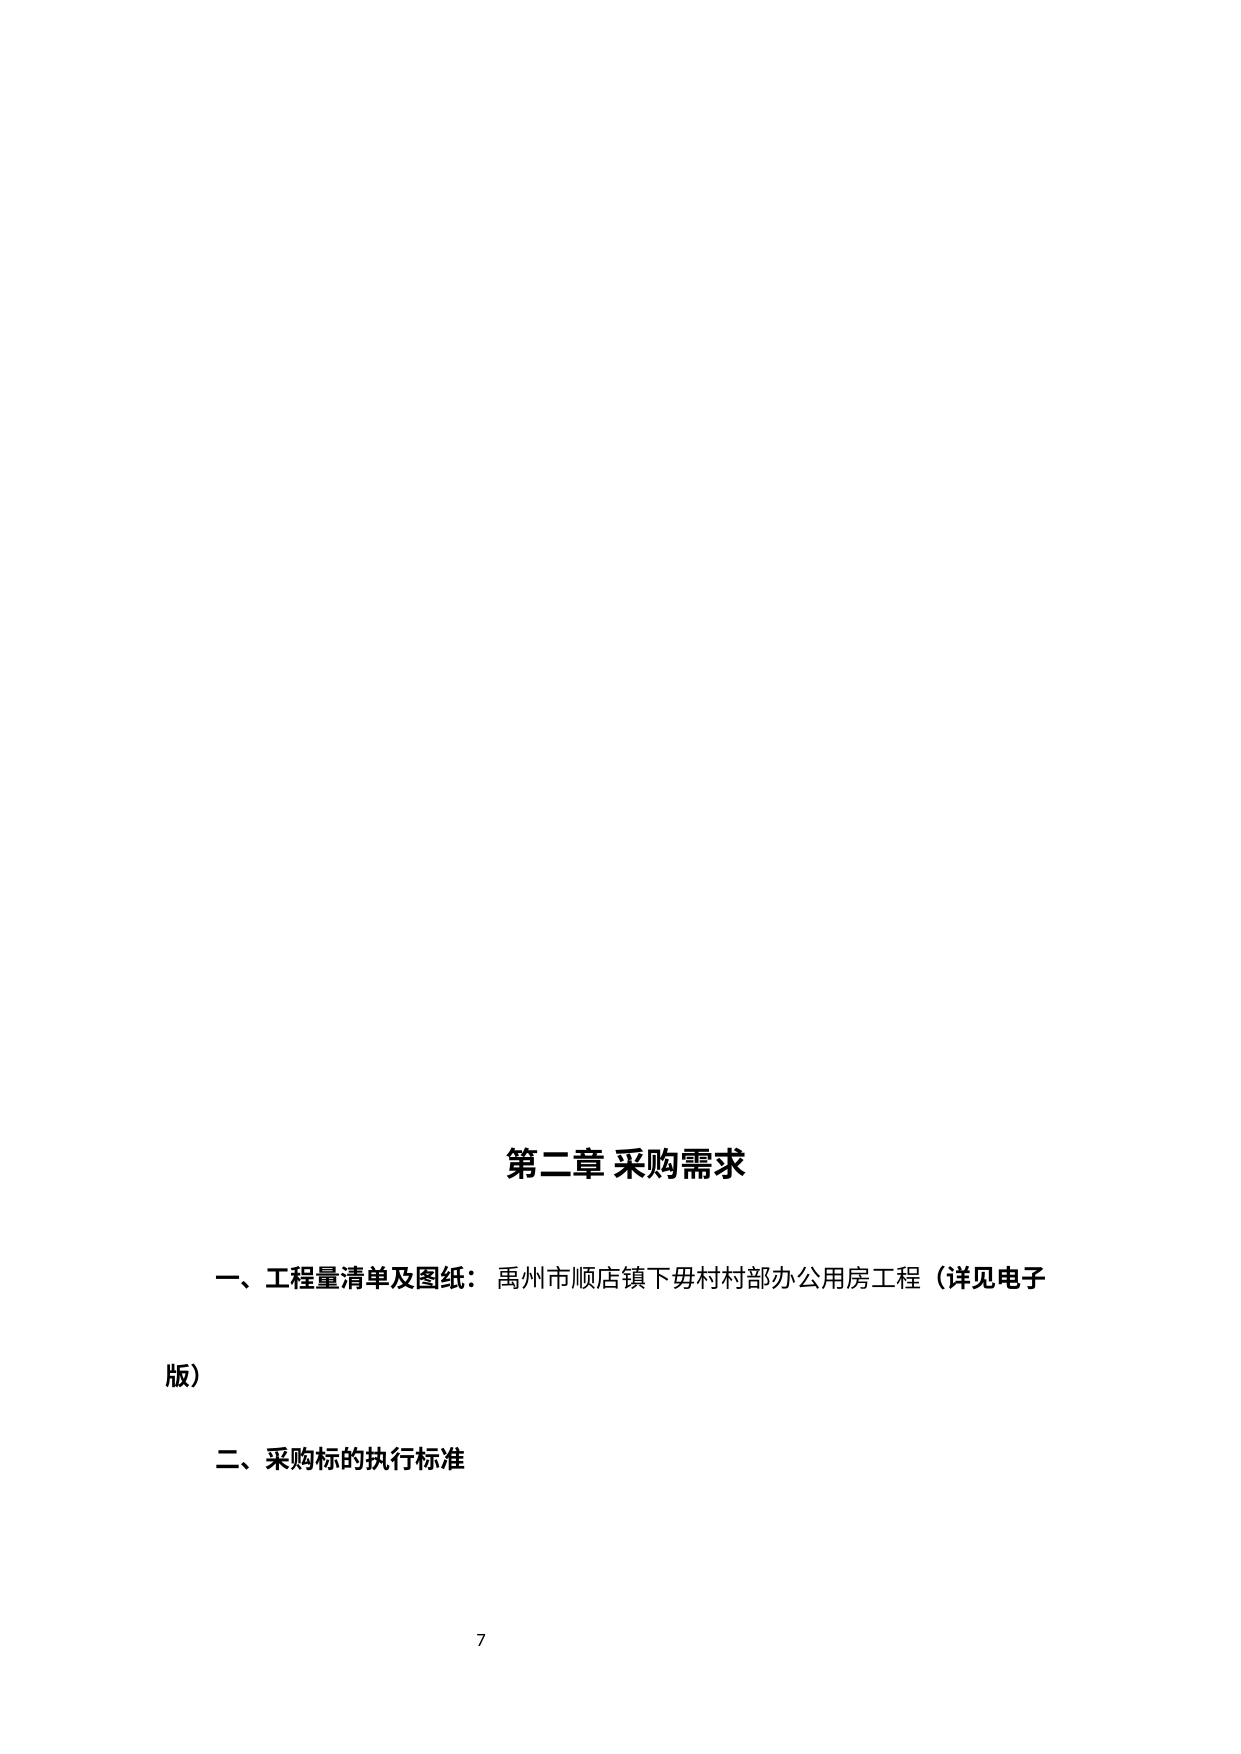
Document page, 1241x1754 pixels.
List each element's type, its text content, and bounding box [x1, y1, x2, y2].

text 第二章 采购需求 [165, 1129, 1087, 1194]
text 二、采购标的执行标准 [165, 1425, 1087, 1490]
text 一、工程量清单及图纸： 禹州市顺店镇下毋村村部办公用房工程（详见电子版） [165, 1244, 1087, 1407]
